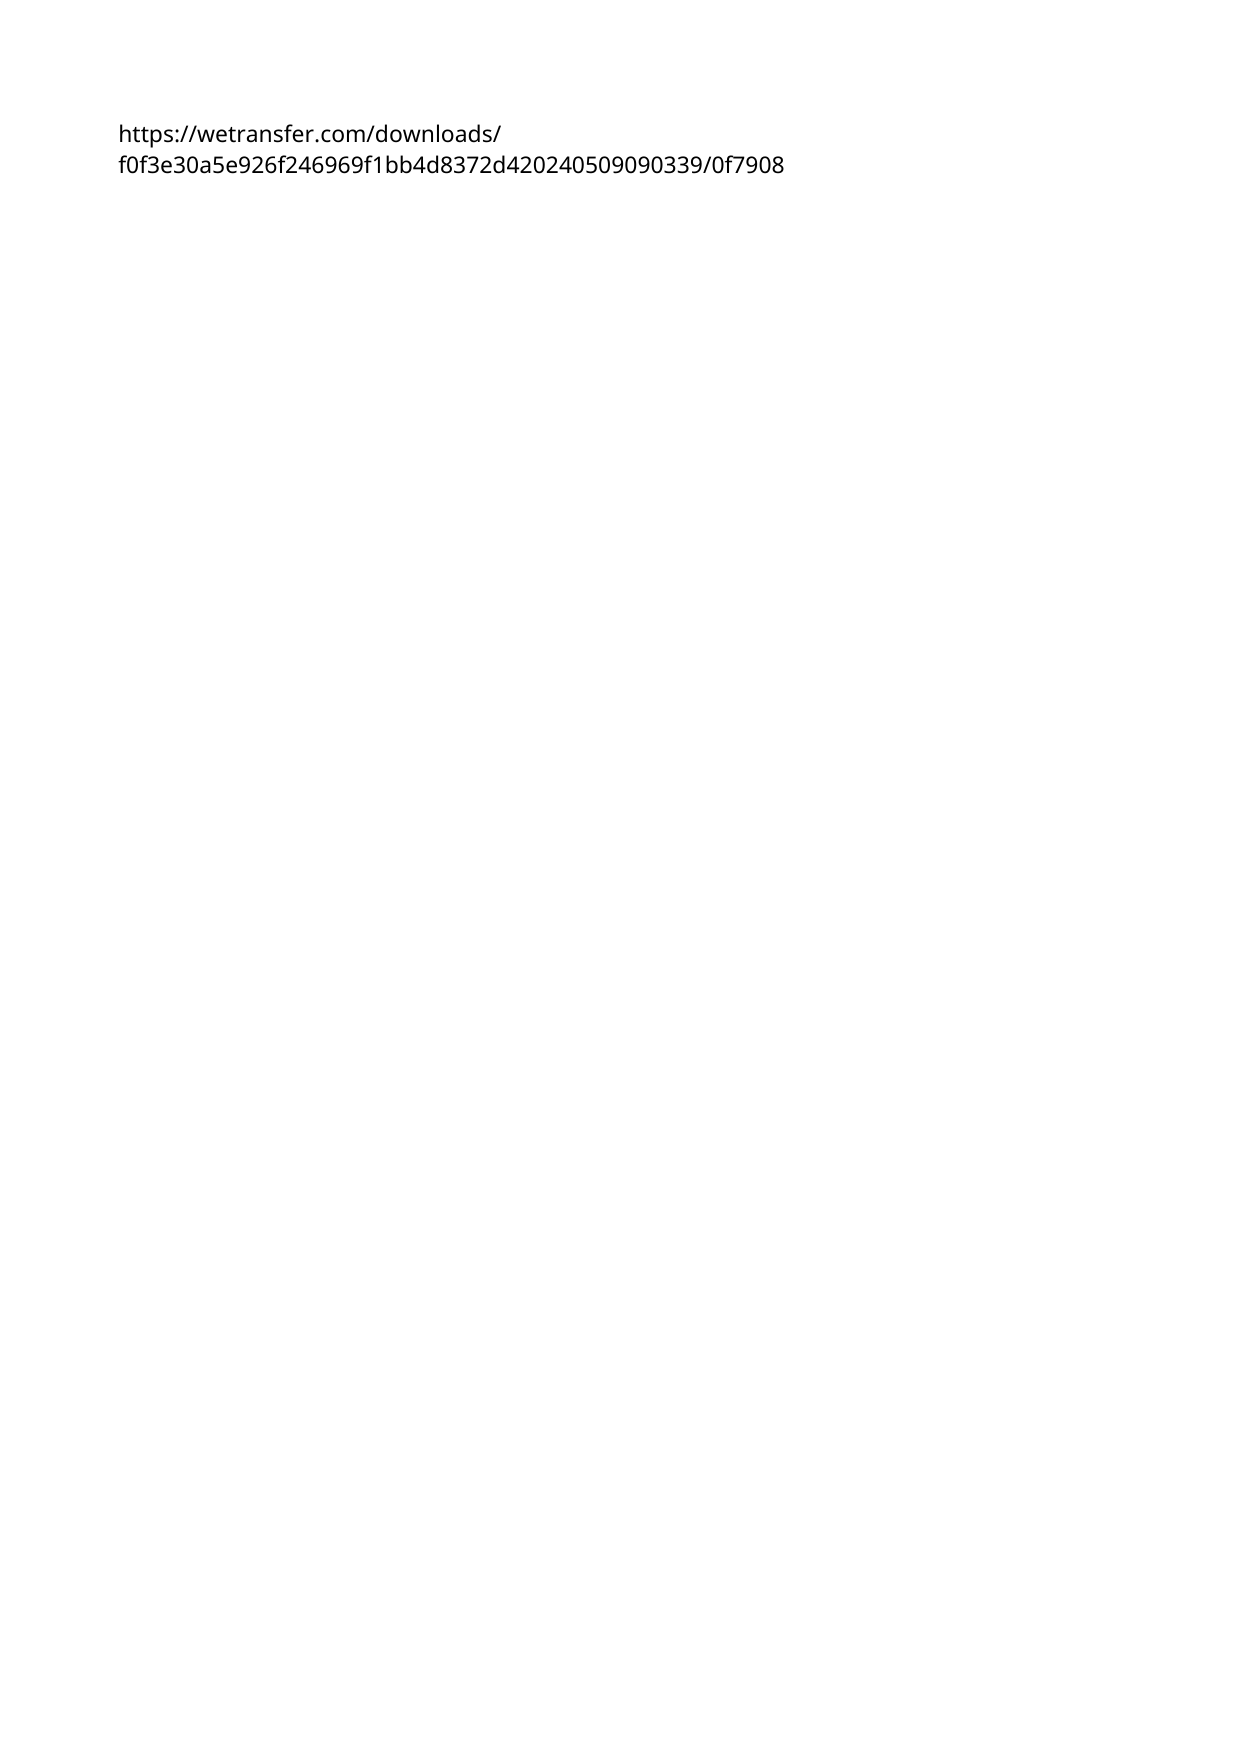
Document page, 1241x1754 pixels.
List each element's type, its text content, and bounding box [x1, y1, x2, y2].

text https://wetransfer.com/downloads/f0f3e30a5e926f246969f1bb4d8372d420240509090339/0f7908 [118, 118, 1122, 181]
